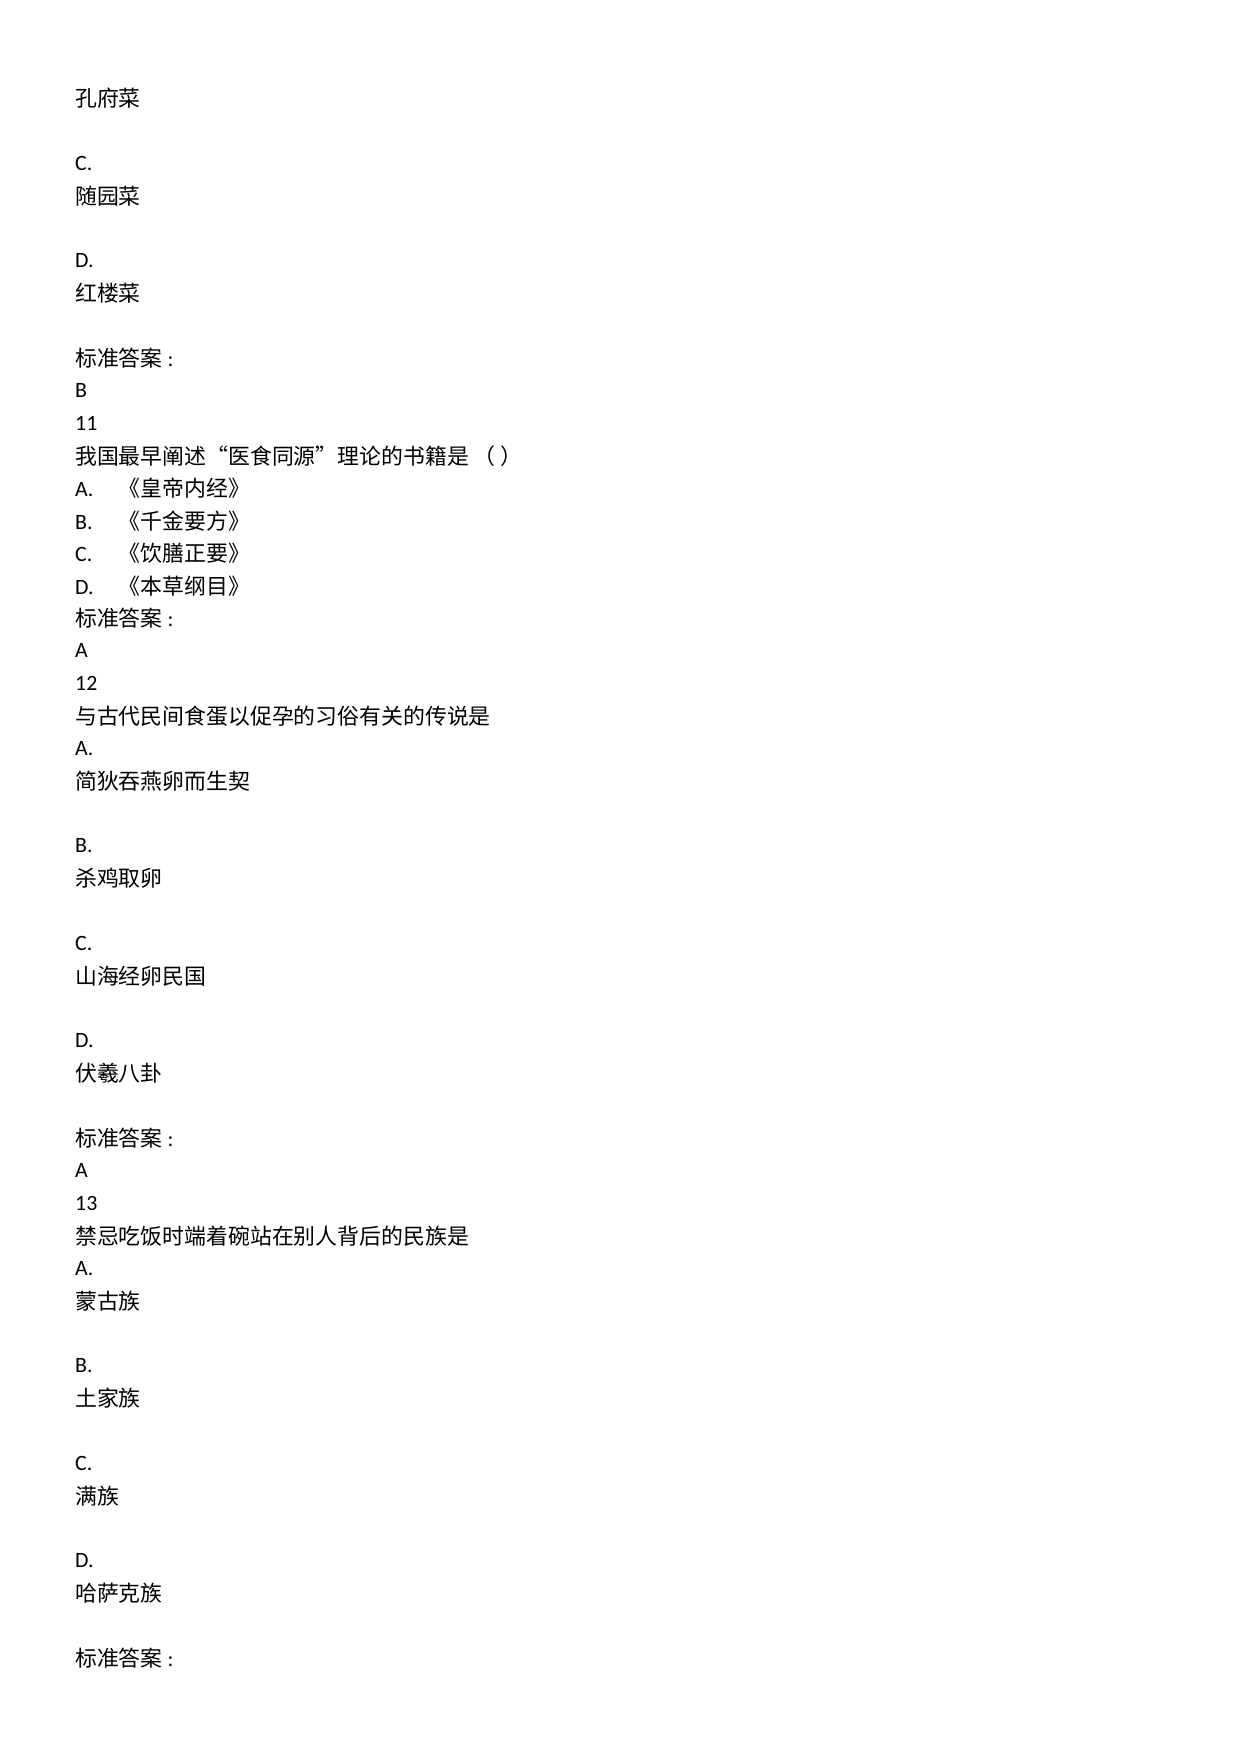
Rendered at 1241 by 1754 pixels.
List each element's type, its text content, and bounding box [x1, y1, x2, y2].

text 随园菜 [75, 178, 1165, 211]
text 标准答案 : [75, 1121, 1165, 1153]
text C. [75, 926, 1165, 958]
text 满族 [75, 1478, 1165, 1511]
text B. [75, 1348, 1165, 1381]
text C. 《饮膳正要》 [75, 536, 1165, 568]
text A. [75, 1251, 1165, 1283]
text 土家族 [75, 1381, 1165, 1413]
text A. 《皇帝内经》 [75, 471, 1165, 503]
text 简狄吞燕卵而生契 [75, 763, 1165, 796]
text 与古代民间食蛋以促孕的习俗有关的传说是 [75, 698, 1165, 731]
text 12 [75, 666, 1165, 698]
text A. [75, 731, 1165, 763]
text D. 《本草纲目》 [75, 568, 1165, 601]
text D. [75, 1543, 1165, 1576]
text 13 [75, 1186, 1165, 1218]
text C. [75, 146, 1165, 178]
text B. 《千金要方》 [75, 503, 1165, 536]
text B [75, 373, 1165, 406]
text 孔府菜 [75, 81, 1165, 113]
text 伏羲八卦 [75, 1056, 1165, 1088]
text 我国最早阐述“医食同源”理论的书籍是 （ ） [75, 438, 1165, 471]
text 哈萨克族 [75, 1576, 1165, 1608]
text C. [75, 1446, 1165, 1478]
text 标准答案 : [75, 1641, 1165, 1673]
text 山海经卵民国 [75, 958, 1165, 991]
text 杀鸡取卵 [75, 861, 1165, 893]
text 标准答案 : [75, 601, 1165, 633]
text B. [75, 828, 1165, 861]
text 红楼菜 [75, 276, 1165, 308]
text D. [75, 243, 1165, 276]
text A [75, 633, 1165, 666]
text 禁忌吃饭时端着碗站在别人背后的民族是 [75, 1218, 1165, 1251]
text D. [75, 1023, 1165, 1056]
text 蒙古族 [75, 1283, 1165, 1316]
text 标准答案 : [75, 341, 1165, 373]
text 11 [75, 406, 1165, 438]
text A [75, 1153, 1165, 1186]
